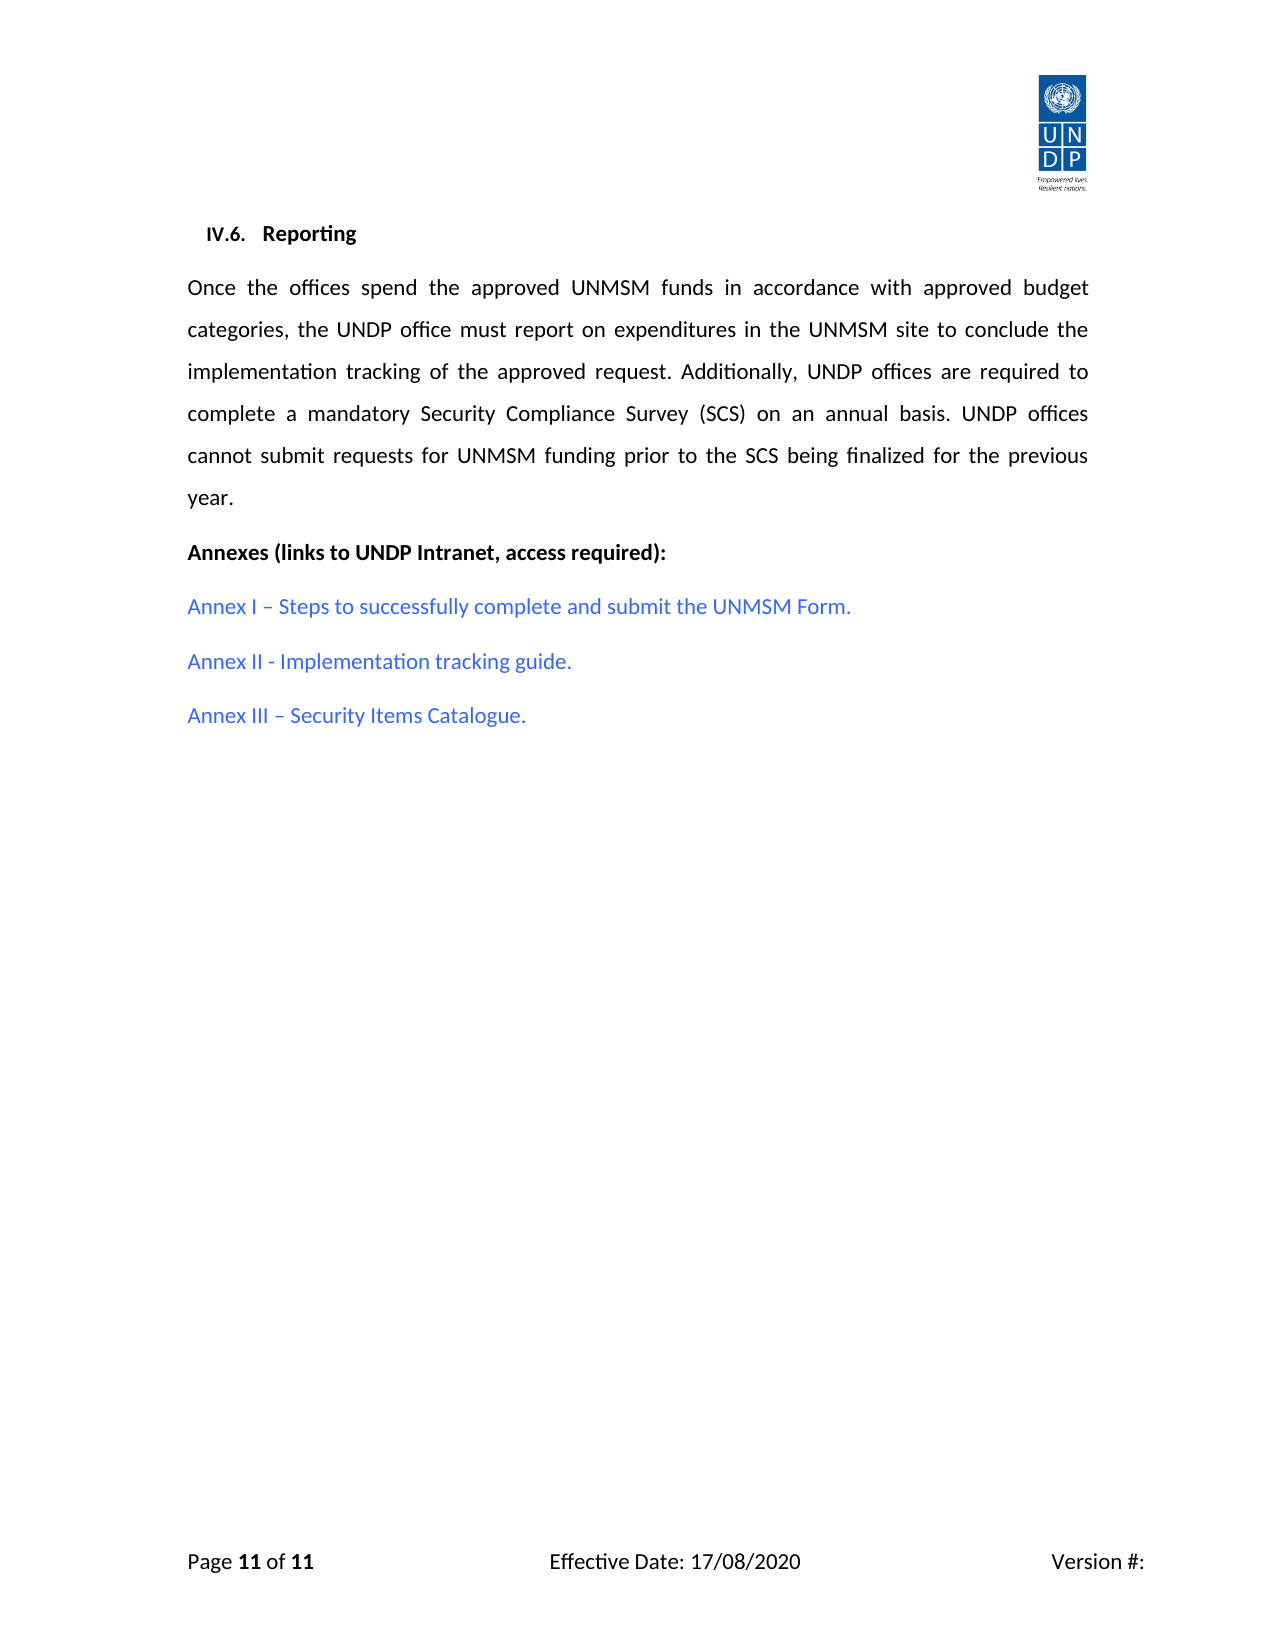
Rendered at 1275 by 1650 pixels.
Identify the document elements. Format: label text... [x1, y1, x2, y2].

text Annex III – Security Items Catalogue. [187, 701, 1090, 729]
picture [1037, 75, 1088, 191]
list Reporting [206, 219, 1087, 247]
text Once the offices spend the approved UNMSM funds in accordance with approved budget categories, the UNDP office must report on expenditures in the UNMSM site to conclude the implementation tracking of the approved request. Additionally, UNDP offices are required to complete a mandatory Security Compliance Survey (SCS) on an annual basis. UNDP offices cannot submit requests for UNMSM funding prior to the SCS being finalized for the previous year. [187, 273, 1090, 511]
text Annex I – Steps to successfully complete and submit the UNMSM Form. [187, 592, 1090, 620]
text Annexes (links to UNDP Intranet, access required): [187, 538, 1090, 566]
text Annex II - Implementation tracking guide. [187, 647, 1090, 675]
